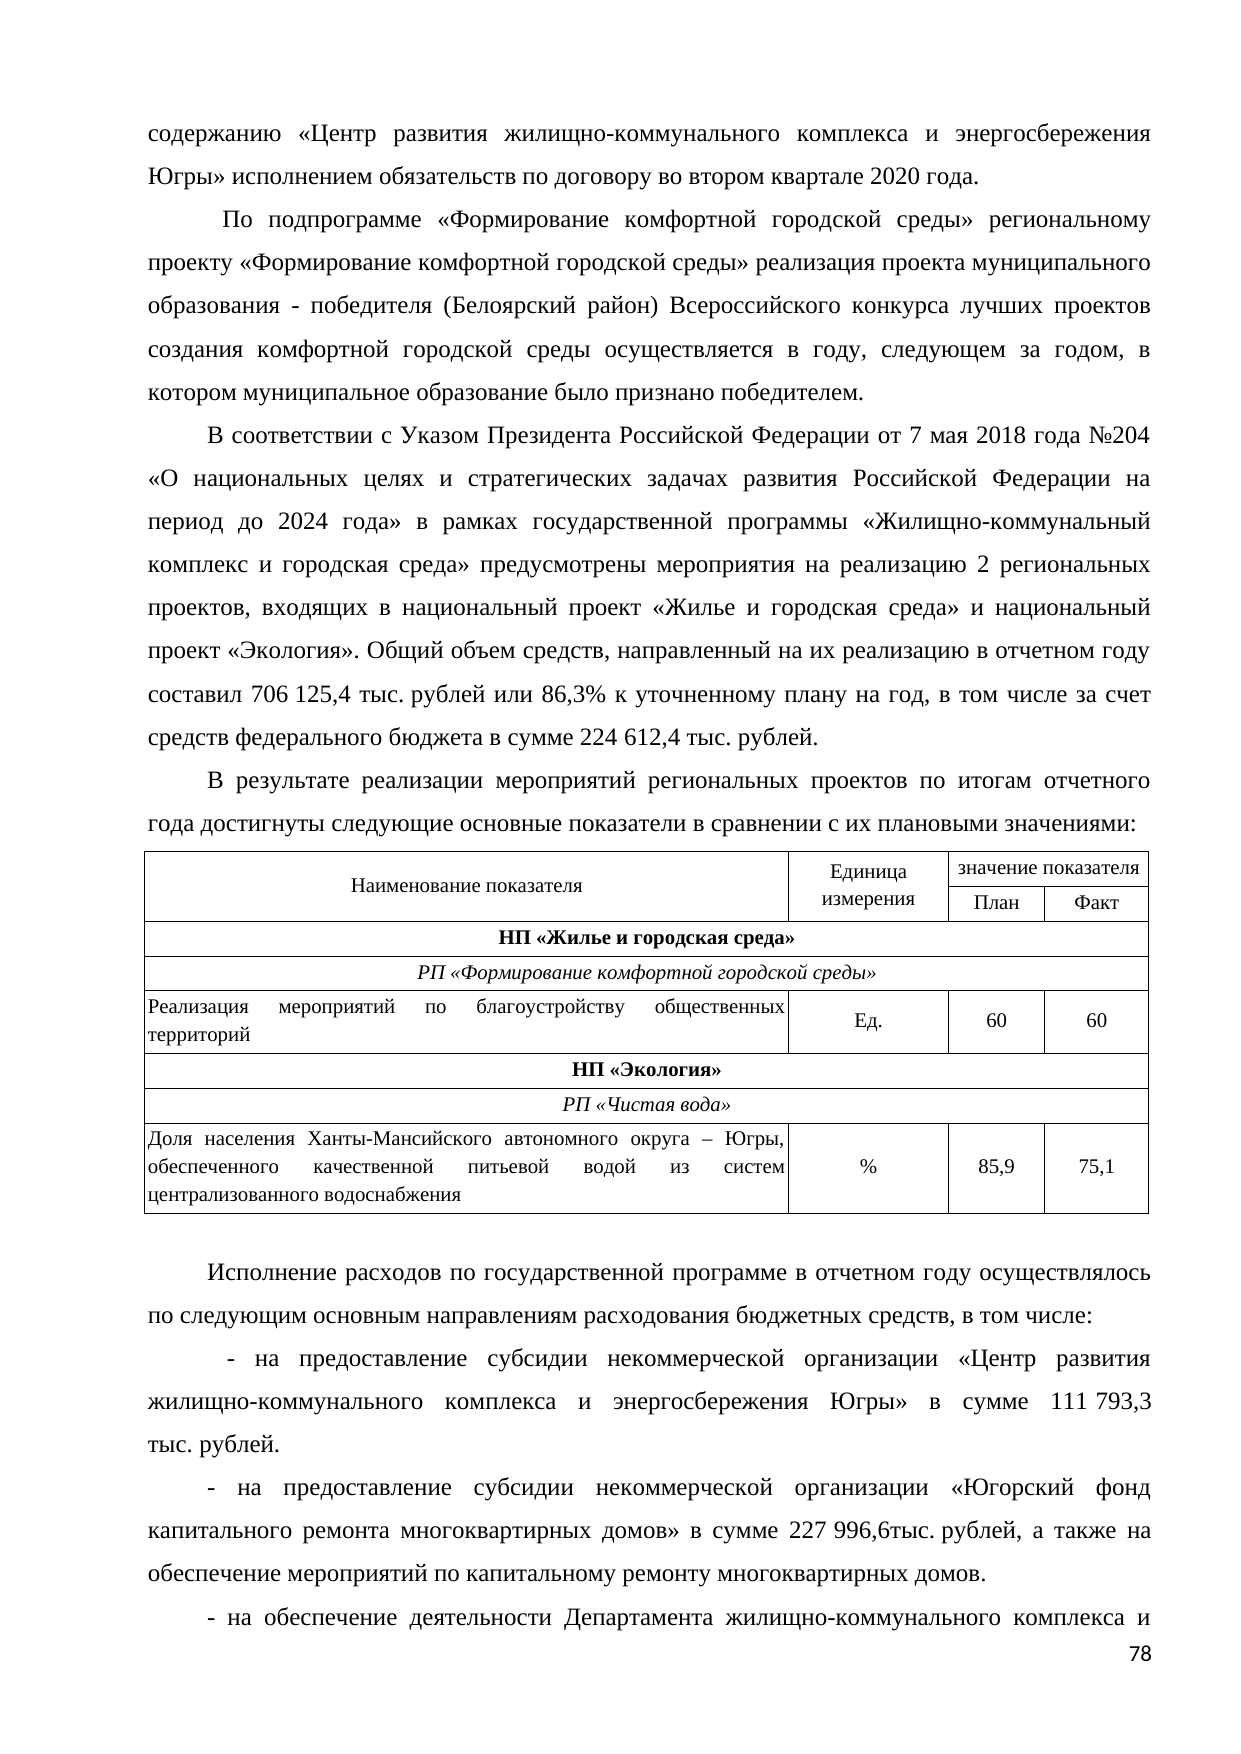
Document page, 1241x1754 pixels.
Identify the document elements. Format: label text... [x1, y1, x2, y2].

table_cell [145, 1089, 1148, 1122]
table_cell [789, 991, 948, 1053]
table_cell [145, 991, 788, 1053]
text В результате реализации мероприятий региональных проектов по итогам отчетного года достигнуты следующие основные показатели в сравнении с их плановыми значениями: [148, 765, 1152, 837]
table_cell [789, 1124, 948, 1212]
text По подпрограмме «Формирование комфортной городской среды» региональному проекту «Формирование комфортной городской среды» реализация проекта муниципального образования - победителя (Белоярский район) Всероссийского конкурса лучших проектов создания комфортной городской среды осуществляется в году, следующем за годом, в котором муниципальное образование было признано победителем. [148, 204, 1152, 406]
list В соответствии с Указом Президента Российской Федерации от 7 мая 2018 года №204 «О национальных целях и стратегических задачах развития Российской Федерации на период до 2024 года» в рамках государственной программы «Жилищно-коммунальный комплекс и городская среда» предусмотрены мероприятия на реализацию 2 региональных проектов, входящих в национальный проект «Жилье и городская среда» и национальный проект «Экология». Общий объем средств, направленный на их реализацию в отчетном году составил 706 125,4 тыс. рублей или 86,3% к уточненному плану на год, в том числе за счет средств федерального бюджета в сумме 224 612,4 тыс. рублей. [148, 420, 1152, 751]
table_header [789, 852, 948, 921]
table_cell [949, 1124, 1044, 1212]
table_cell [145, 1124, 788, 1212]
text Исполнение расходов по государственной программе в отчетном году осуществлялось по следующим основным направлениям расходования бюджетных средств, в том числе: [148, 1257, 1152, 1328]
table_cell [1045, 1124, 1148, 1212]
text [148, 118, 1152, 190]
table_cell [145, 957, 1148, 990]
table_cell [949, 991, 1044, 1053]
text - на предоставление субсидии некоммерческой организации «Центр развития жилищно-коммунального комплекса и энергосбережения Югры» в сумме 111 793,3 тыс. рублей. [148, 1343, 1152, 1458]
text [148, 1602, 1152, 1630]
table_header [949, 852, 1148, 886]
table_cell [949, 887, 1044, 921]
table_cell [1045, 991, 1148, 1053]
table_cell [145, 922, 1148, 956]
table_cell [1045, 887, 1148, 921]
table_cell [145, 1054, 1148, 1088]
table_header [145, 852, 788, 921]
text - на предоставление субсидии некоммерческой организации «Югорский фонд капитального ремонта многоквартирных домов» в сумме 227 996,6тыс. рублей, а также на обеспечение мероприятий по капитальному ремонту многоквартирных домов. [148, 1472, 1152, 1587]
